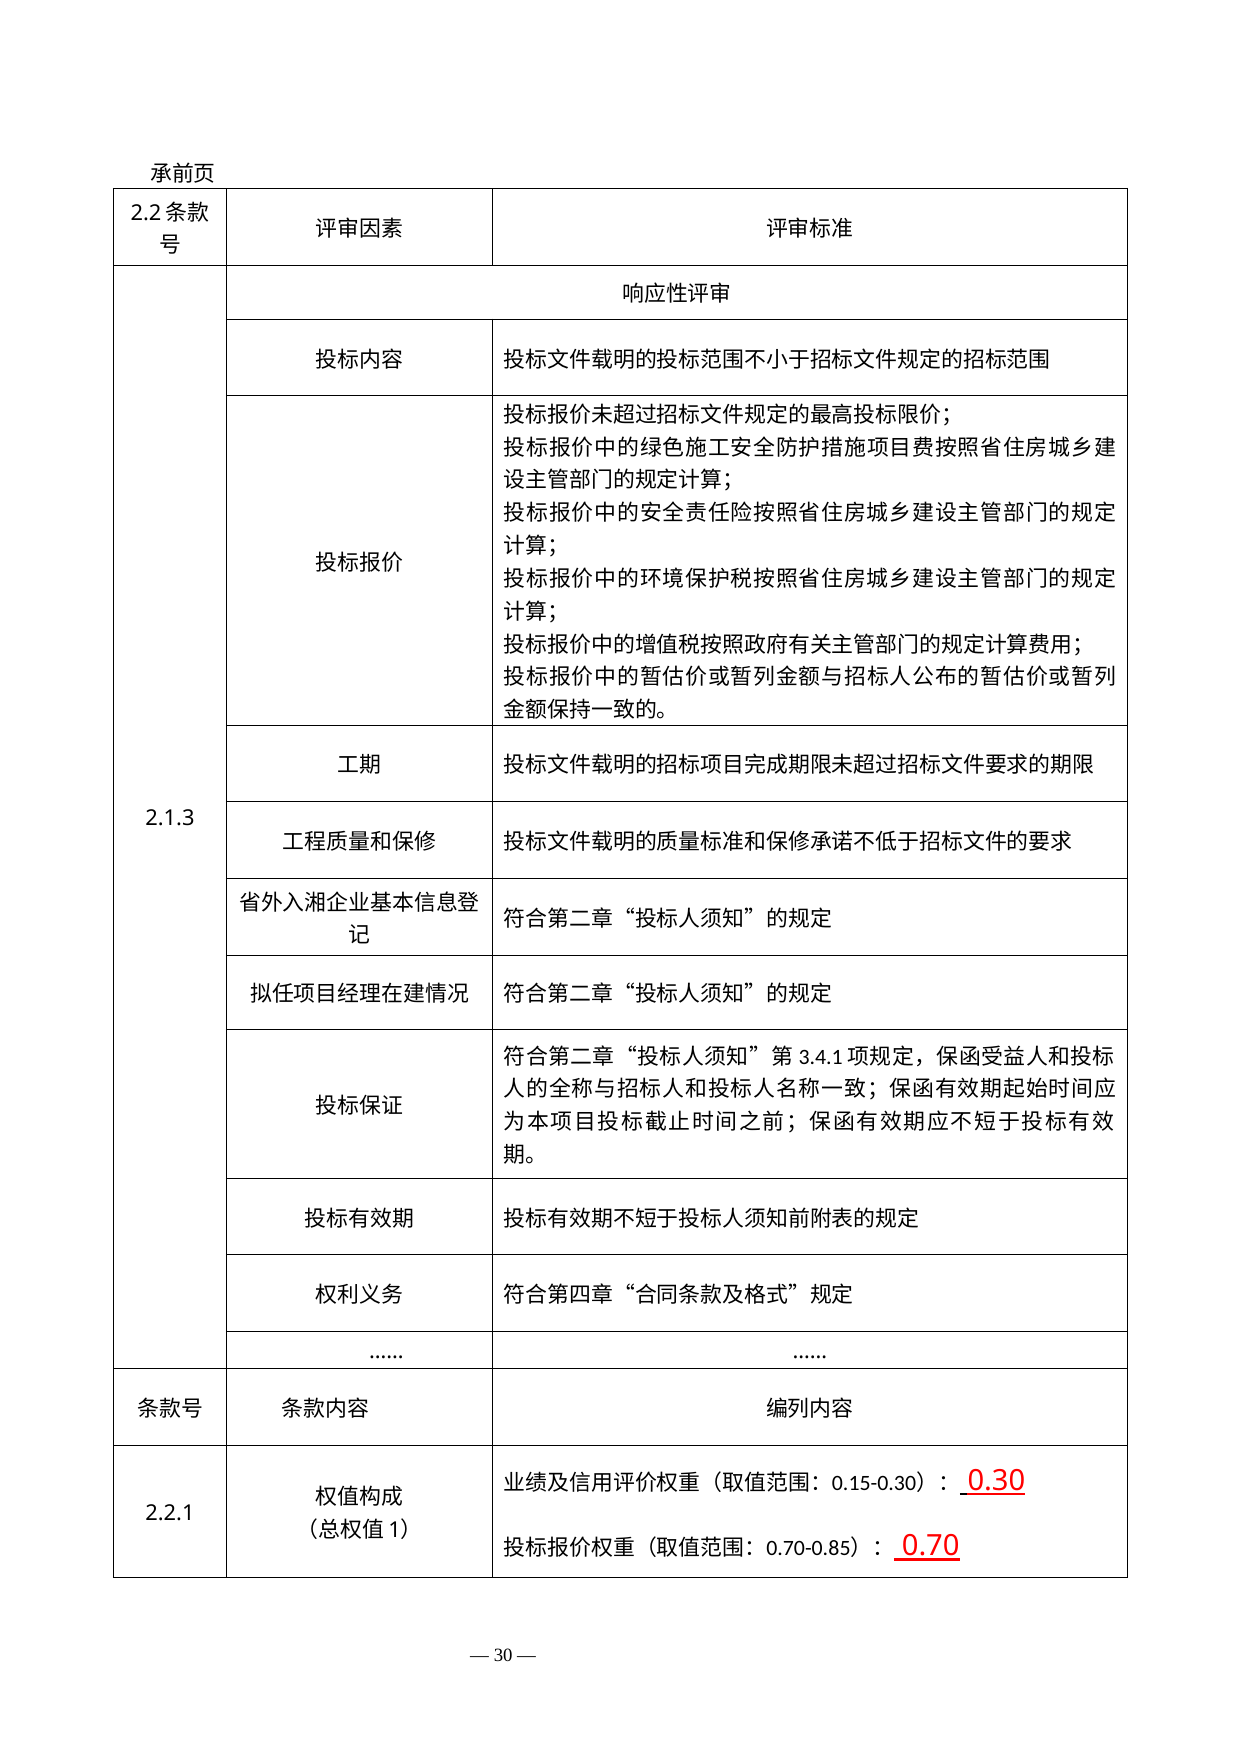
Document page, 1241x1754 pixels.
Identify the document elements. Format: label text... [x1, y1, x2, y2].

table_cell 符合第四章“合同条款及格式”规定 [493, 1255, 1127, 1331]
table_cell 2.1.3 [114, 266, 226, 1368]
table_cell 2.2.1 [114, 1446, 226, 1577]
table_cell 投标文件载明的招标项目完成期限未超过招标文件要求的期限 [493, 726, 1127, 801]
table_cell 投标有效期不短于投标人须知前附表的规定 [493, 1179, 1127, 1254]
table_cell 投标报价未超过招标文件规定的最高投标限价； 投标报价中的绿色施工安全防护措施项目费按照省住房城乡建设主管部门的规定计算； 投标报价中的安全责任险按照省住房城乡建设主管部门的规定计算； 投标报价中的环境保护税按照省住房城乡建设主管部门的规定计算； 投标报价中的增值税按照政府有关主管部门的规定计算费用； 投标报价中的暂估价或暂列金额与招标人公布的暂估价或暂列金额保持一致的。 [493, 396, 1127, 724]
table_cell 符合第二章“投标人须知”第3.4.1项规定，保函受益人和投标人的全称与招标人和投标人名称一致；保函有效期起始时间应为本项目投标截止时间之前；保函有效期应不短于投标有效期。 [493, 1030, 1127, 1177]
table_cell 工程质量和保修 [227, 802, 492, 878]
table_cell 权利义务 [227, 1255, 492, 1331]
table_cell 投标文件载明的质量标准和保修承诺不低于招标文件的要求 [493, 802, 1127, 878]
table_cell 权值构成 （总权值1） [227, 1446, 492, 1577]
table_cell 编列内容 [493, 1369, 1127, 1445]
table_cell 省外入湘企业基本信息登记 [227, 879, 492, 955]
table_cell …… [227, 1332, 492, 1368]
table_cell 拟任项目经理在建情况 [227, 956, 492, 1029]
table_cell 业绩及信用评价权重（取值范围：0.15-0.30）： 0.30 投标报价权重（取值范围：0.70-0.85）： 0.70 [493, 1446, 1127, 1577]
table_cell 投标保证 [227, 1030, 492, 1177]
table_header 2.2条款号 [114, 189, 226, 265]
table_cell 条款内容 [227, 1369, 492, 1445]
table_header 评审因素 [227, 189, 492, 265]
table_cell 工期 [227, 726, 492, 801]
table_cell …… [493, 1332, 1127, 1368]
table_cell 条款号 [114, 1369, 226, 1445]
table_cell 响应性评审 [227, 266, 1127, 318]
table_cell 投标文件载明的投标范围不小于招标文件规定的招标范围 [493, 320, 1127, 395]
table_cell 投标有效期 [227, 1179, 492, 1254]
table_cell 符合第二章“投标人须知”的规定 [493, 879, 1127, 955]
table_cell 投标内容 [227, 320, 492, 395]
table_cell 符合第二章“投标人须知”的规定 [493, 956, 1127, 1029]
text 承前页 [150, 155, 1090, 188]
table_cell 投标报价 [227, 396, 492, 724]
table_header 评审标准 [493, 189, 1127, 265]
